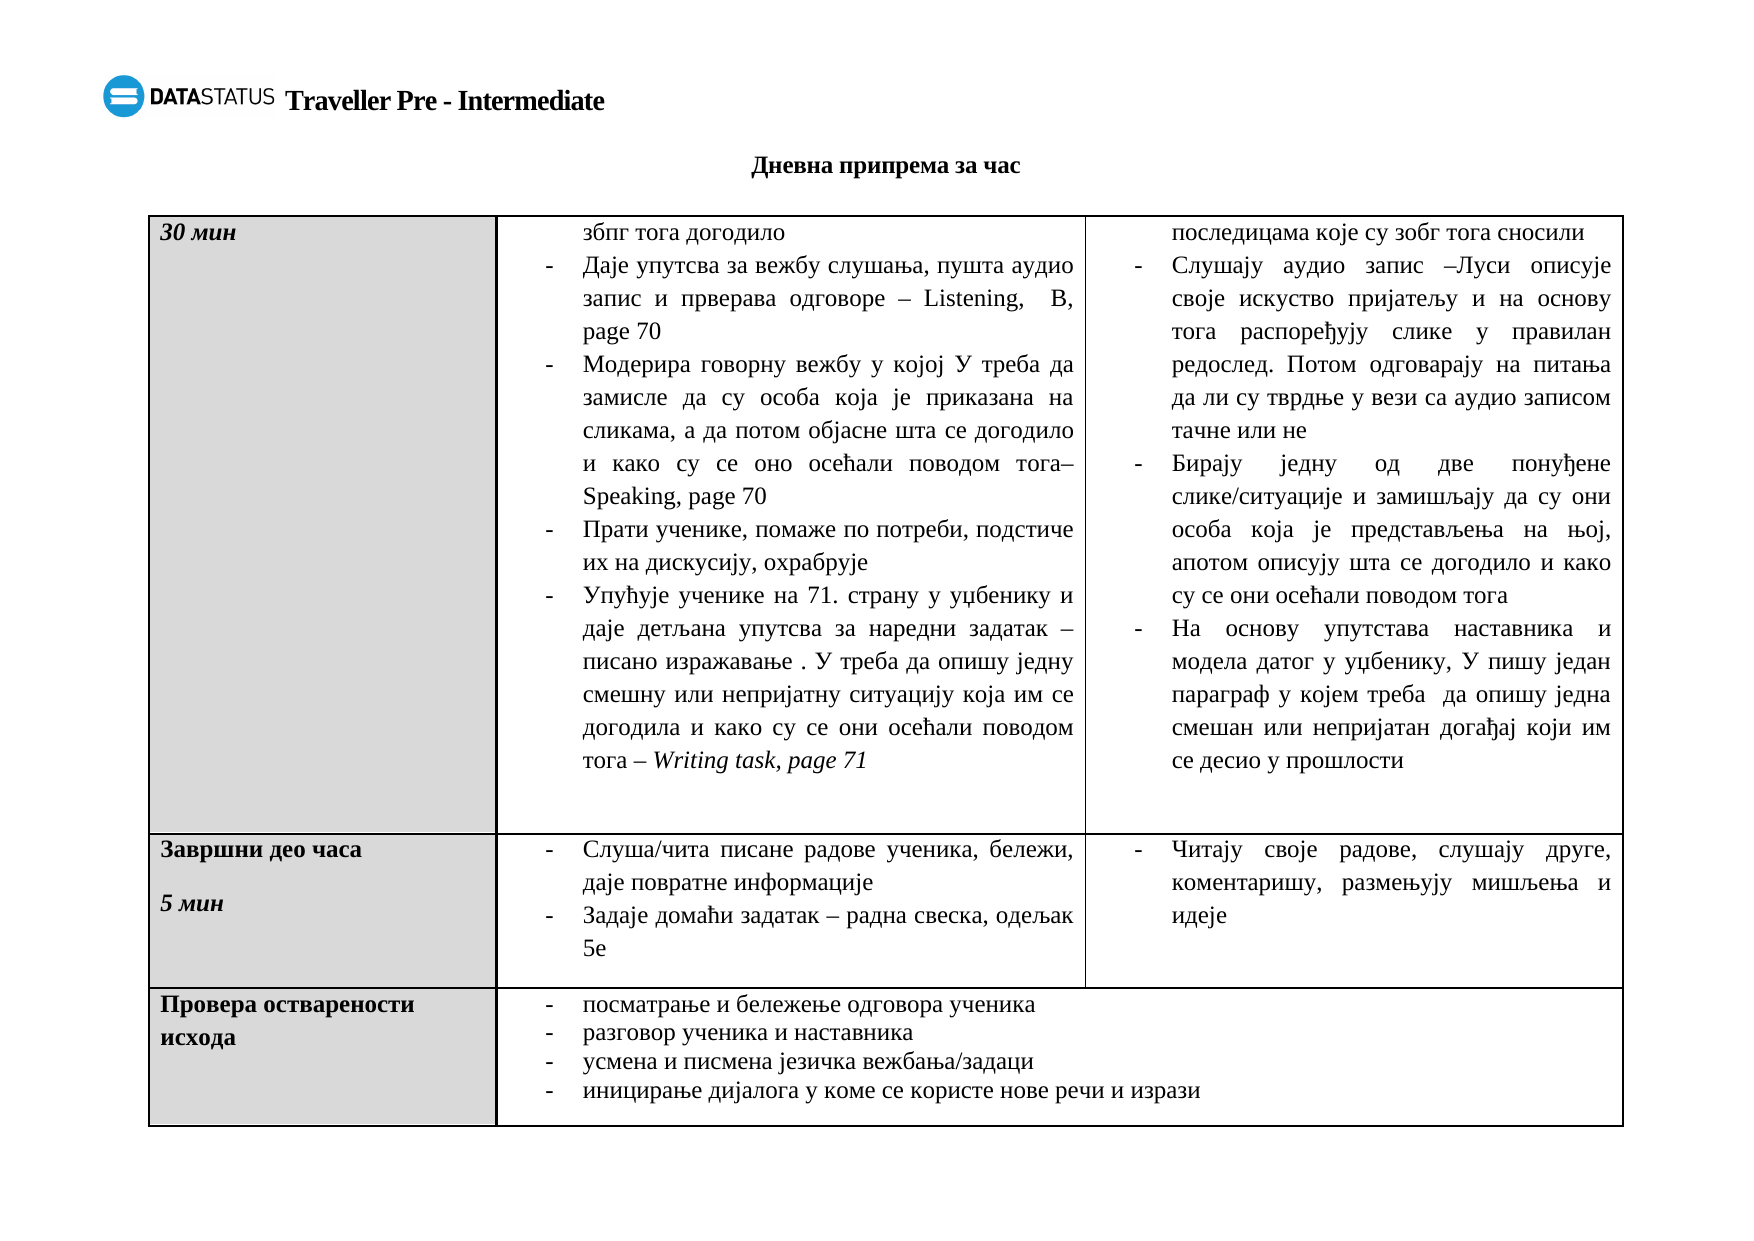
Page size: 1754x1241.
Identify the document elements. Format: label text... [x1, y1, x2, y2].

table_cell Провера остварености исхода [150, 989, 495, 1124]
table_cell Слуша/чита писане радове ученика, бележи, даје повратне информације Задаје домаћи задатак – радна свеска, одељак 5е [498, 835, 1085, 987]
table_cell посматрање и бележење одговора ученика разговор ученика и наставника усмена и писмена језичка вежбања/задаци иницирање дијалога у коме се користе нове речи и изрази [498, 989, 1622, 1124]
picture [102, 75, 275, 118]
table_cell Читају своје радове, слушају друге, коментаришу, размењују мишљења и идеје [1086, 835, 1622, 987]
table_cell Завршни део часа 5 мин [150, 835, 495, 987]
table_cell Главни део часа 30 мин [150, 217, 495, 832]
